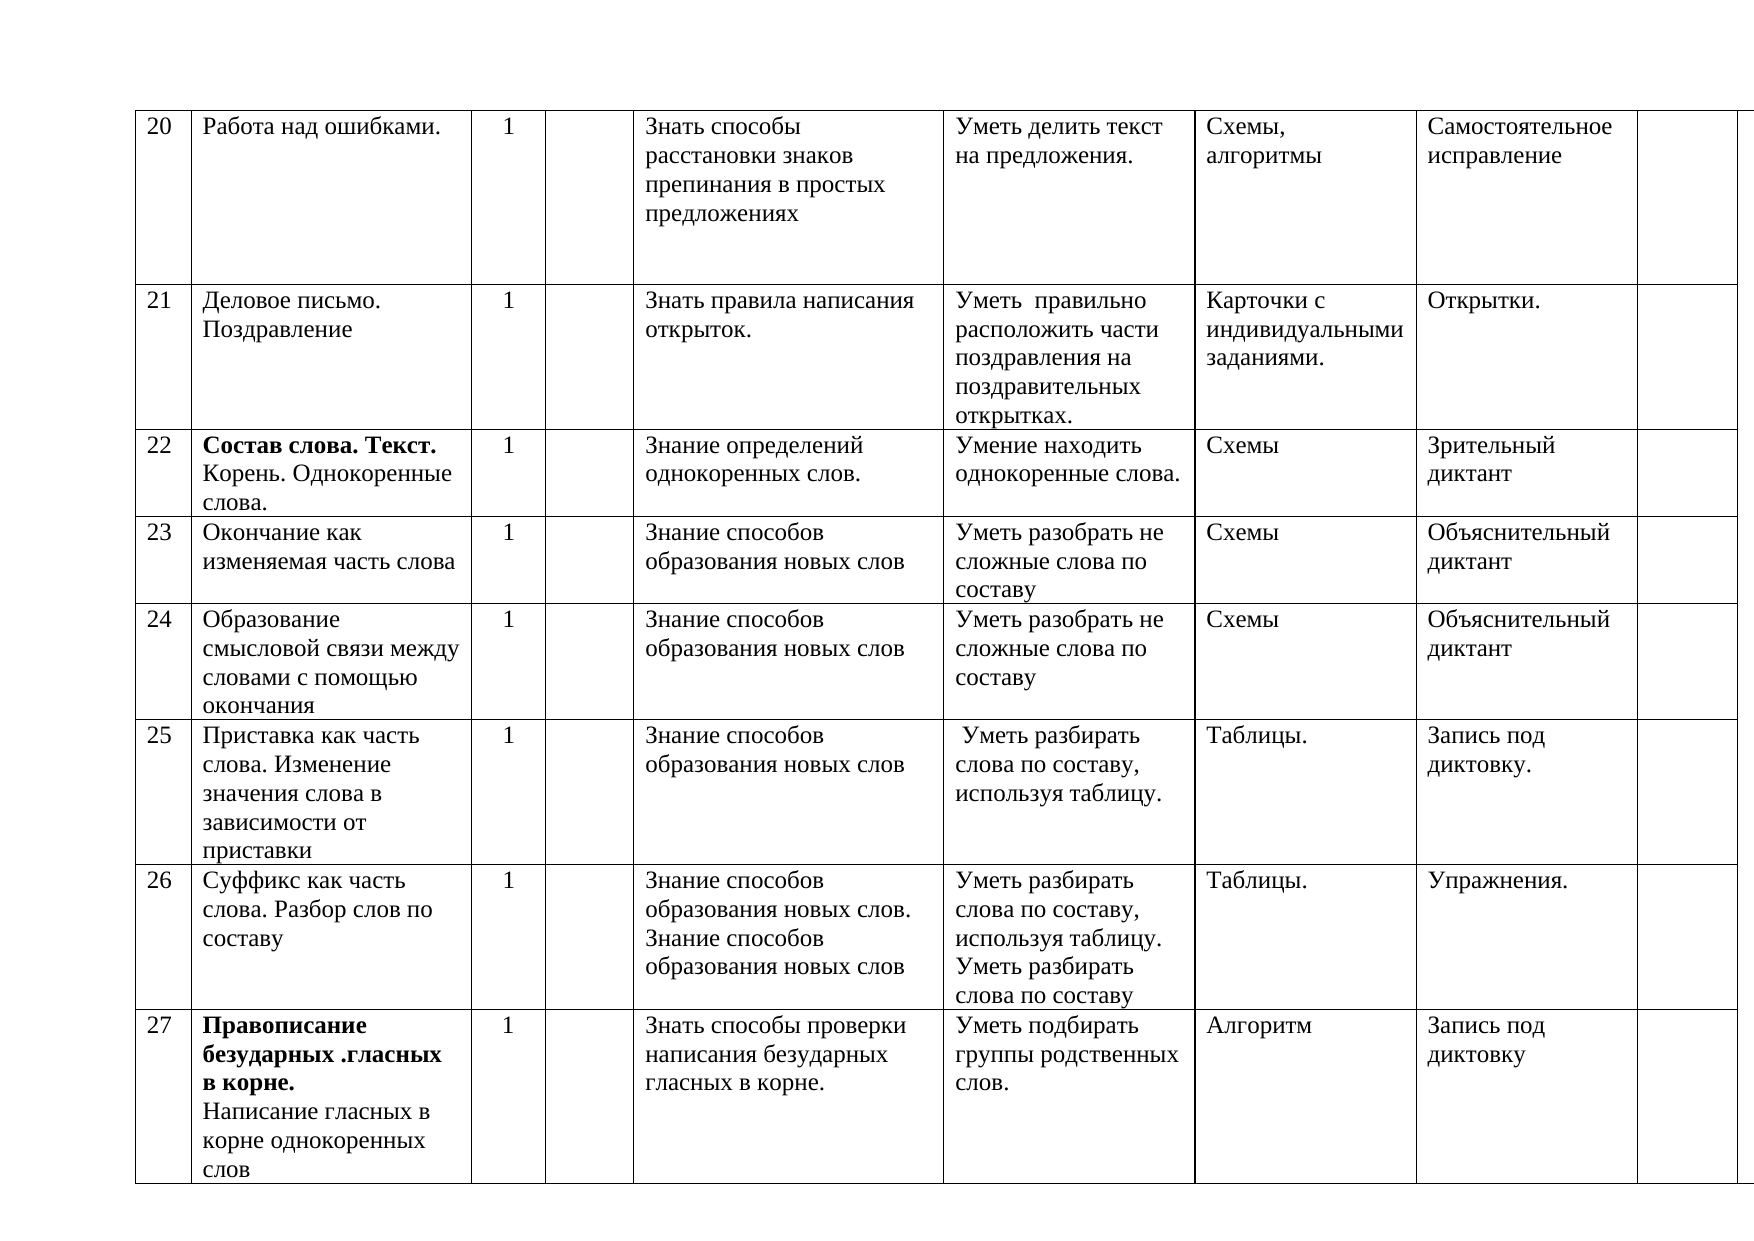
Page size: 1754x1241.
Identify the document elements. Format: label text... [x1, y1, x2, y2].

table_cell 25 [136, 720, 191, 864]
table_cell Правописание безударных .гласных в корне. Написание гласных в корне однокоренных слов [192, 1010, 471, 1182]
table_cell Знание способов образования новых слов. Знание способов образования новых слов [634, 865, 943, 1009]
table_cell Объяснительный диктант [1417, 604, 1637, 719]
table_cell [546, 604, 633, 719]
table_cell Объяснительный диктант [1417, 517, 1637, 603]
table_cell [546, 720, 633, 864]
table_cell Схемы [1196, 517, 1416, 603]
table_cell Образование смысловой связи между словами с помощью окончания [192, 604, 471, 719]
table_cell Схемы, алгоритмы [1196, 111, 1416, 284]
table_cell 1 [472, 111, 545, 284]
table_cell Уметь разбирать слова по составу, используя таблицу. Уметь разбирать слова по составу [944, 865, 1194, 1009]
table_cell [944, 111, 1194, 284]
table_cell Знание способов образования новых слов [634, 720, 943, 864]
table_cell 23 [136, 517, 191, 603]
table_cell 1 [472, 285, 545, 429]
table_cell 1 [472, 865, 545, 1009]
table_cell [546, 285, 633, 429]
table_cell Схемы [1196, 430, 1416, 516]
table_cell [1638, 111, 1737, 284]
table_cell [1638, 865, 1737, 1009]
table_cell [1638, 517, 1737, 603]
table_cell Знание способов образования новых слов [634, 517, 943, 603]
table_cell Знание способов образования новых слов [634, 604, 943, 719]
table_cell 1 [472, 1010, 545, 1182]
table_cell Умение находить однокоренные слова. [944, 430, 1194, 516]
table_cell [546, 111, 633, 284]
table_cell 1 [472, 517, 545, 603]
table_cell 21 [136, 285, 191, 429]
table_cell [1638, 285, 1737, 429]
table_cell 1 [472, 720, 545, 864]
table_cell Уметь разобрать не сложные слова по составу [944, 517, 1194, 603]
table_cell [546, 430, 633, 516]
table_cell Знать правила написания открыток. [634, 285, 943, 429]
table_cell Запись под диктовку [1417, 1010, 1637, 1182]
table_cell [546, 1010, 633, 1182]
table_cell [546, 865, 633, 1009]
table_cell 1 [472, 604, 545, 719]
table_cell [1638, 604, 1737, 719]
table_cell 27 [136, 1010, 191, 1182]
table_cell 26 [136, 865, 191, 1009]
table_cell 22 [136, 430, 191, 516]
table_cell Деловое письмо. Поздравление [192, 285, 471, 429]
table_cell Суффикс как часть слова. Разбор слов по составу [192, 865, 471, 1009]
table_cell Знать способы проверки написания безударных гласных в корне. [634, 1010, 943, 1182]
table_cell [1638, 720, 1737, 864]
table_cell Приставка как часть слова. Изменение значения слова в зависимости от приставки [192, 720, 471, 864]
table_cell Запись под диктовку. [1417, 720, 1637, 864]
table_cell 1 [472, 430, 545, 516]
table_cell Зрительный диктант [1417, 430, 1637, 516]
table_cell Алгоритм [1196, 1010, 1416, 1182]
table_cell Окончание как изменяемая часть слова [192, 517, 471, 603]
table_cell Работа над ошибками. [192, 111, 471, 284]
table_cell 20 [136, 111, 191, 284]
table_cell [634, 111, 943, 284]
table_cell Таблицы. [1196, 720, 1416, 864]
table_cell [944, 1010, 1194, 1182]
table_cell Схемы [1196, 604, 1416, 719]
table_cell 24 [136, 604, 191, 719]
table_cell [1638, 430, 1737, 516]
table_cell [546, 517, 633, 603]
table_cell Знание определений однокоренных слов. [634, 430, 943, 516]
table_cell Упражнения. [1417, 865, 1637, 1009]
table_cell Уметь правильно расположить части поздравления на поздравительных открытках. [944, 285, 1194, 429]
table_cell Карточки с индивидуальными заданиями. [1196, 285, 1416, 429]
table_cell Таблицы. [1196, 865, 1416, 1009]
table_cell Состав слова. Текст. Корень. Однокоренные слова. [192, 430, 471, 516]
table_cell Открытки. [1417, 285, 1637, 429]
table_cell Самостоятельное исправление [1417, 111, 1637, 284]
table_cell Уметь разбирать слова по составу, используя таблицу. [944, 720, 1194, 864]
table_cell [1638, 1010, 1737, 1182]
table_cell Уметь разобрать не сложные слова по составу [944, 604, 1194, 719]
